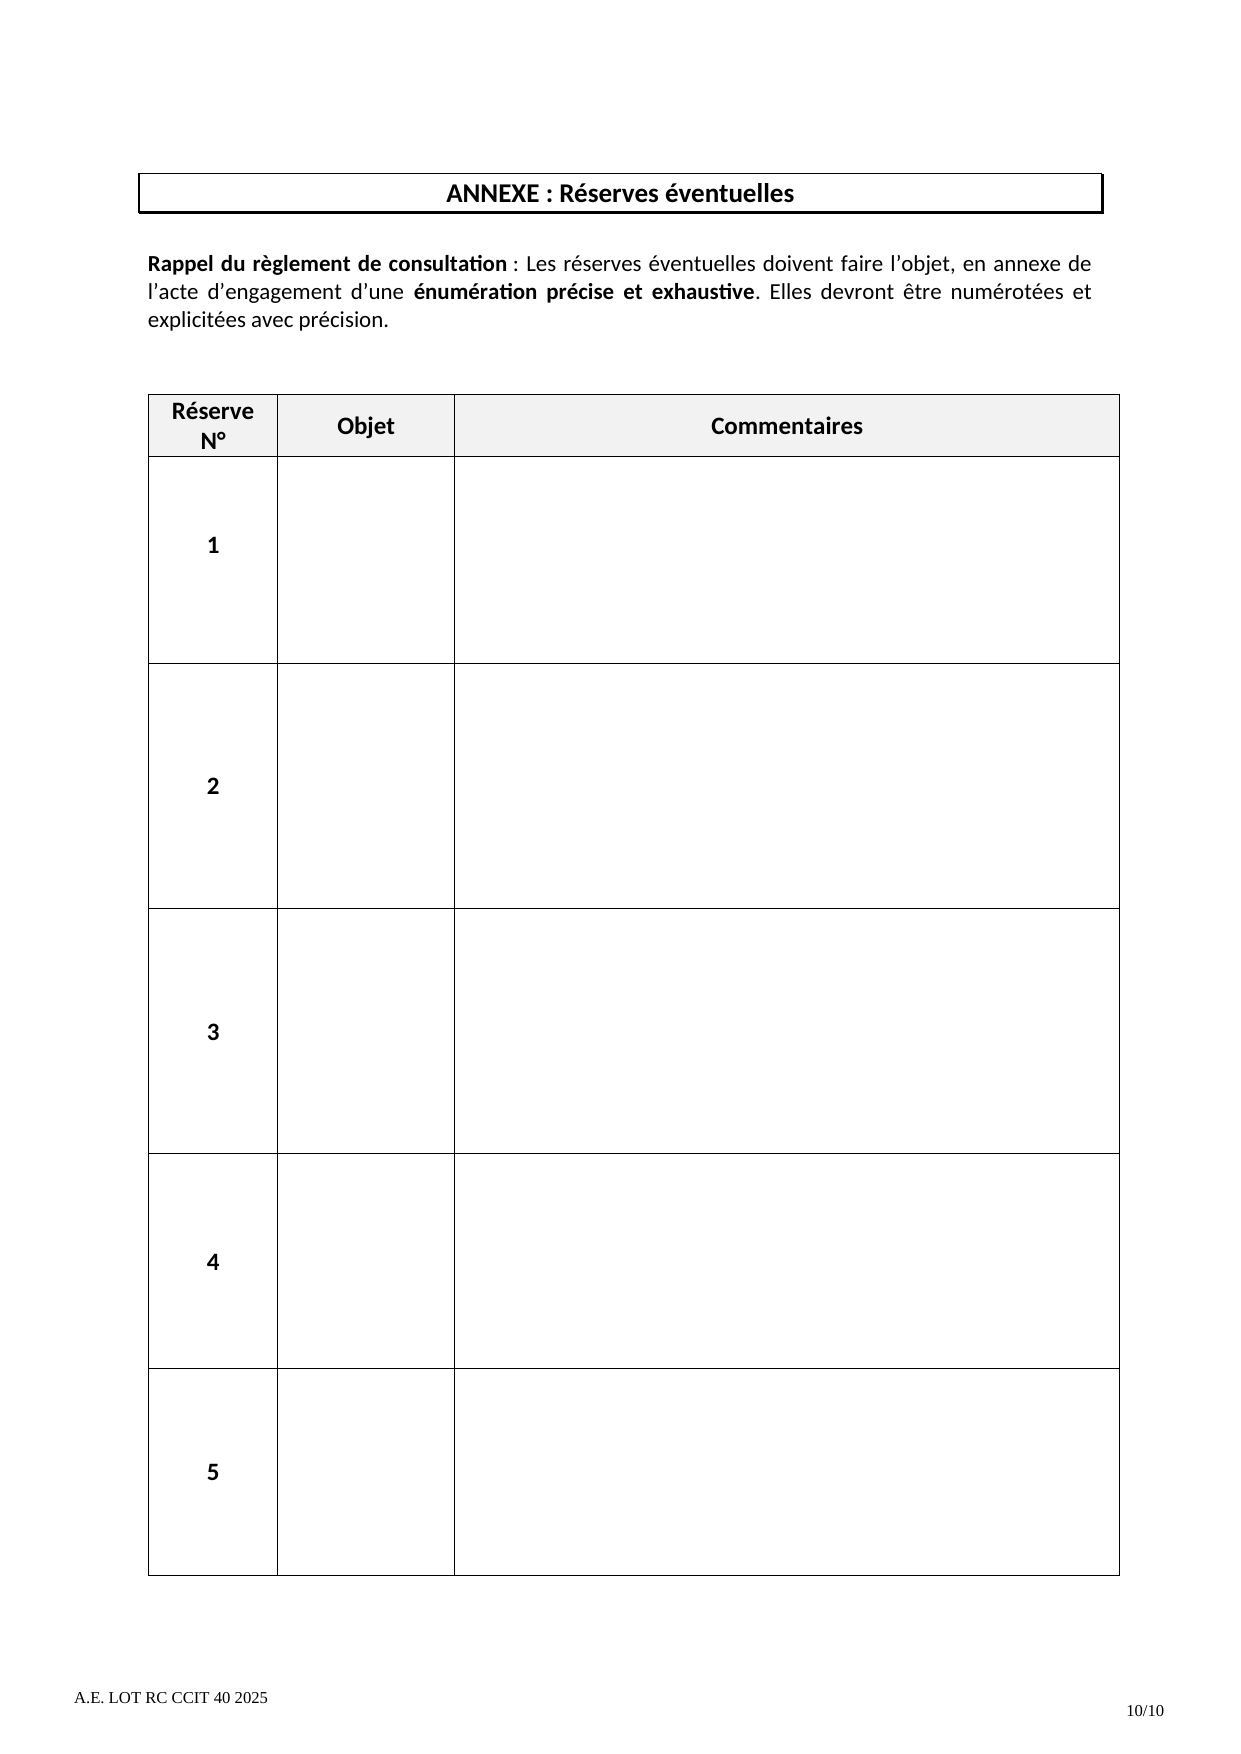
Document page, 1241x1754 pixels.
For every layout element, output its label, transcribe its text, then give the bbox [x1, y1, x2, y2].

subtitle ANNEXE : Réserves éventuelles [140, 174, 1101, 211]
table_cell [278, 909, 454, 1153]
table_cell 5 [149, 1369, 277, 1574]
table_cell [455, 664, 1119, 908]
table_cell 3 [149, 909, 277, 1153]
table_cell [455, 1369, 1119, 1574]
table_cell 2 [149, 664, 277, 908]
table_header Objet [278, 395, 454, 456]
table_cell [278, 457, 454, 663]
table_header Commentaires [455, 395, 1119, 456]
table_header Réserve N° [149, 395, 277, 456]
table_cell 4 [149, 1154, 277, 1368]
text Rappel du règlement de consultation : Les réserves éventuelles doivent faire l’objet, en annexe de l’acte d’engagement d’une énumération précise et exhaustive. Elles devront être numérotées et explicitées avec précision. [148, 249, 1092, 333]
table_cell [278, 664, 454, 908]
table_cell [455, 457, 1119, 663]
table_cell [278, 1369, 454, 1574]
table_cell [455, 1154, 1119, 1368]
table_cell 1 [149, 457, 277, 663]
table_cell [455, 909, 1119, 1153]
table_cell [278, 1154, 454, 1368]
